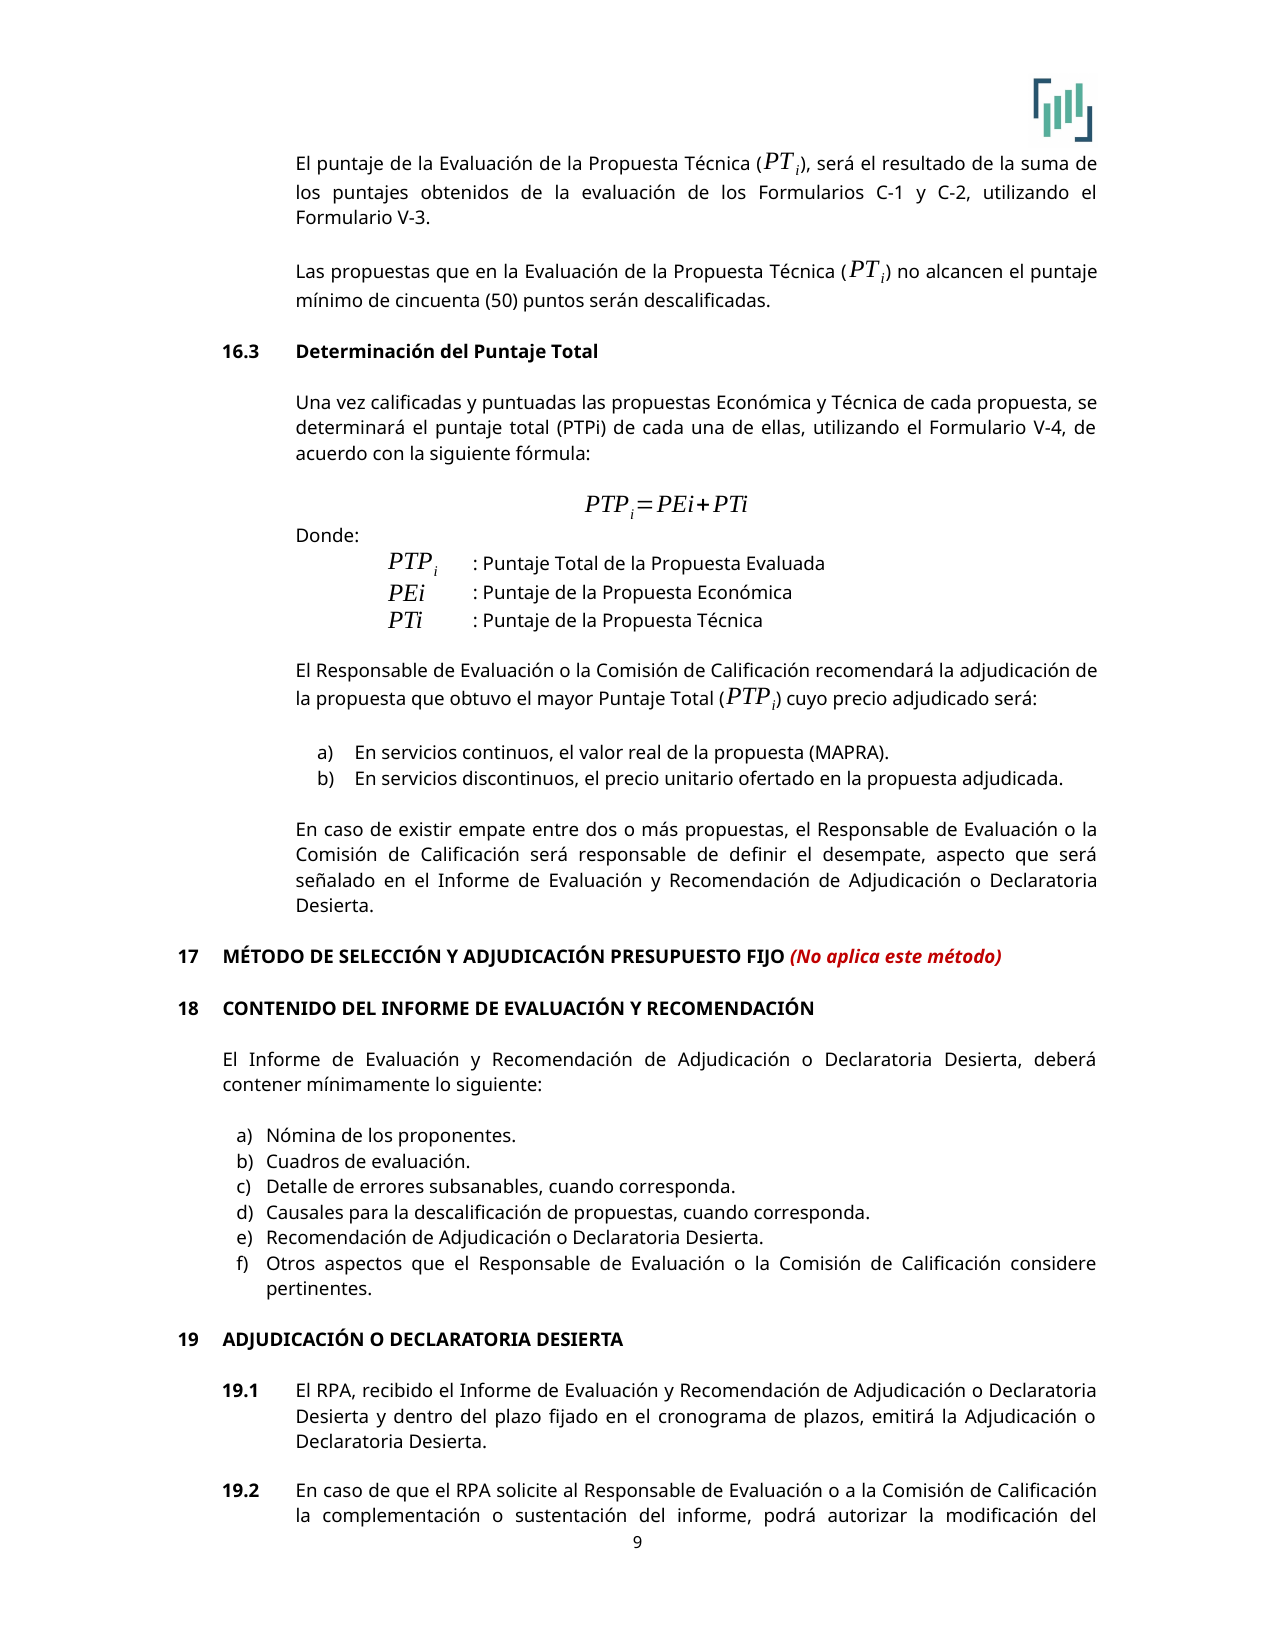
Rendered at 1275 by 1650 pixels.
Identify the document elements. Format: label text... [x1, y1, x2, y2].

picture [1028, 73, 1098, 148]
list En servicios continuos, el valor real de la propuesta (MAPRA). [317, 740, 1098, 765]
list Otros aspectos que el Responsable de Evaluación o la Comisión de Calificación considere pertinentes. [236, 1250, 1098, 1301]
list En caso de existir empate entre dos o más propuestas, el Responsable de Evaluación o la Comisión de Calificación será responsable de definir el desempate, aspecto que será señalado en el Informe de Evaluación y Recomendación de Adjudicación o Declaratoria Desierta. [295, 816, 1098, 918]
list Cuadros de evaluación. [236, 1148, 1098, 1173]
list El RPA, recibido el Informe de Evaluación y Recomendación de Adjudicación o Declaratoria Desierta y dentro del plazo fijado en el cronograma de plazos, emitirá la Adjudicación o Declaratoria Desierta. [222, 1378, 1098, 1454]
text : Puntaje de la Propuesta Técnica [325, 607, 1098, 634]
list Nómina de los proponentes. [236, 1122, 1098, 1148]
title MÉTODO DE SELECCIÓN Y ADJUDICACIÓN PRESUPUESTO FIJO (No aplica este método) [177, 944, 1098, 969]
text El Informe de Evaluación y Recomendación de Adjudicación o Declaratoria Desierta, deberá contener mínimamente lo siguiente: [222, 1046, 1098, 1097]
text : Puntaje Total de la Propuesta Evaluada [325, 548, 1098, 579]
text : Puntaje de la Propuesta Económica [325, 579, 1098, 607]
title CONTENIDO DEL INFORME DE EVALUACIÓN Y RECOMENDACIÓN [177, 995, 1098, 1020]
list Las propuestas que en la Evaluación de la Propuesta Técnica () no alcancen el puntaje mínimo de cincuenta (50) puntos serán descalificadas. [295, 256, 1098, 312]
text Donde: [233, 522, 1098, 548]
list Causales para la descalificación de propuestas, cuando corresponda. [236, 1199, 1098, 1224]
list Determinación del Puntaje Total [222, 338, 1098, 363]
list Una vez calificadas y puntuadas las propuestas Económica y Técnica de cada propuesta, se determinará el puntaje total (PTPi) de cada una de ellas, utilizando el Formulario V-4, de acuerdo con la siguiente fórmula: [295, 389, 1098, 466]
list En servicios discontinuos, el precio unitario ofertado en la propuesta adjudicada. [317, 765, 1098, 791]
list Detalle de errores subsanables, cuando corresponda. [236, 1173, 1098, 1199]
title ADJUDICACIÓN O DECLARATORIA DESIERTA [177, 1327, 1098, 1352]
list Recomendación de Adjudicación o Declaratoria Desierta. [236, 1224, 1098, 1250]
list El puntaje de la Evaluación de la Propuesta Técnica (), será el resultado de la suma de los puntajes obtenidos de la evaluación de los Formularios C-1 y C-2, utilizando el Formulario V-3. [295, 148, 1098, 230]
list El Responsable de Evaluación o la Comisión de Calificación recomendará la adjudicación de la propuesta que obtuvo el mayor Puntaje Total () cuyo precio adjudicado será: [295, 657, 1098, 714]
